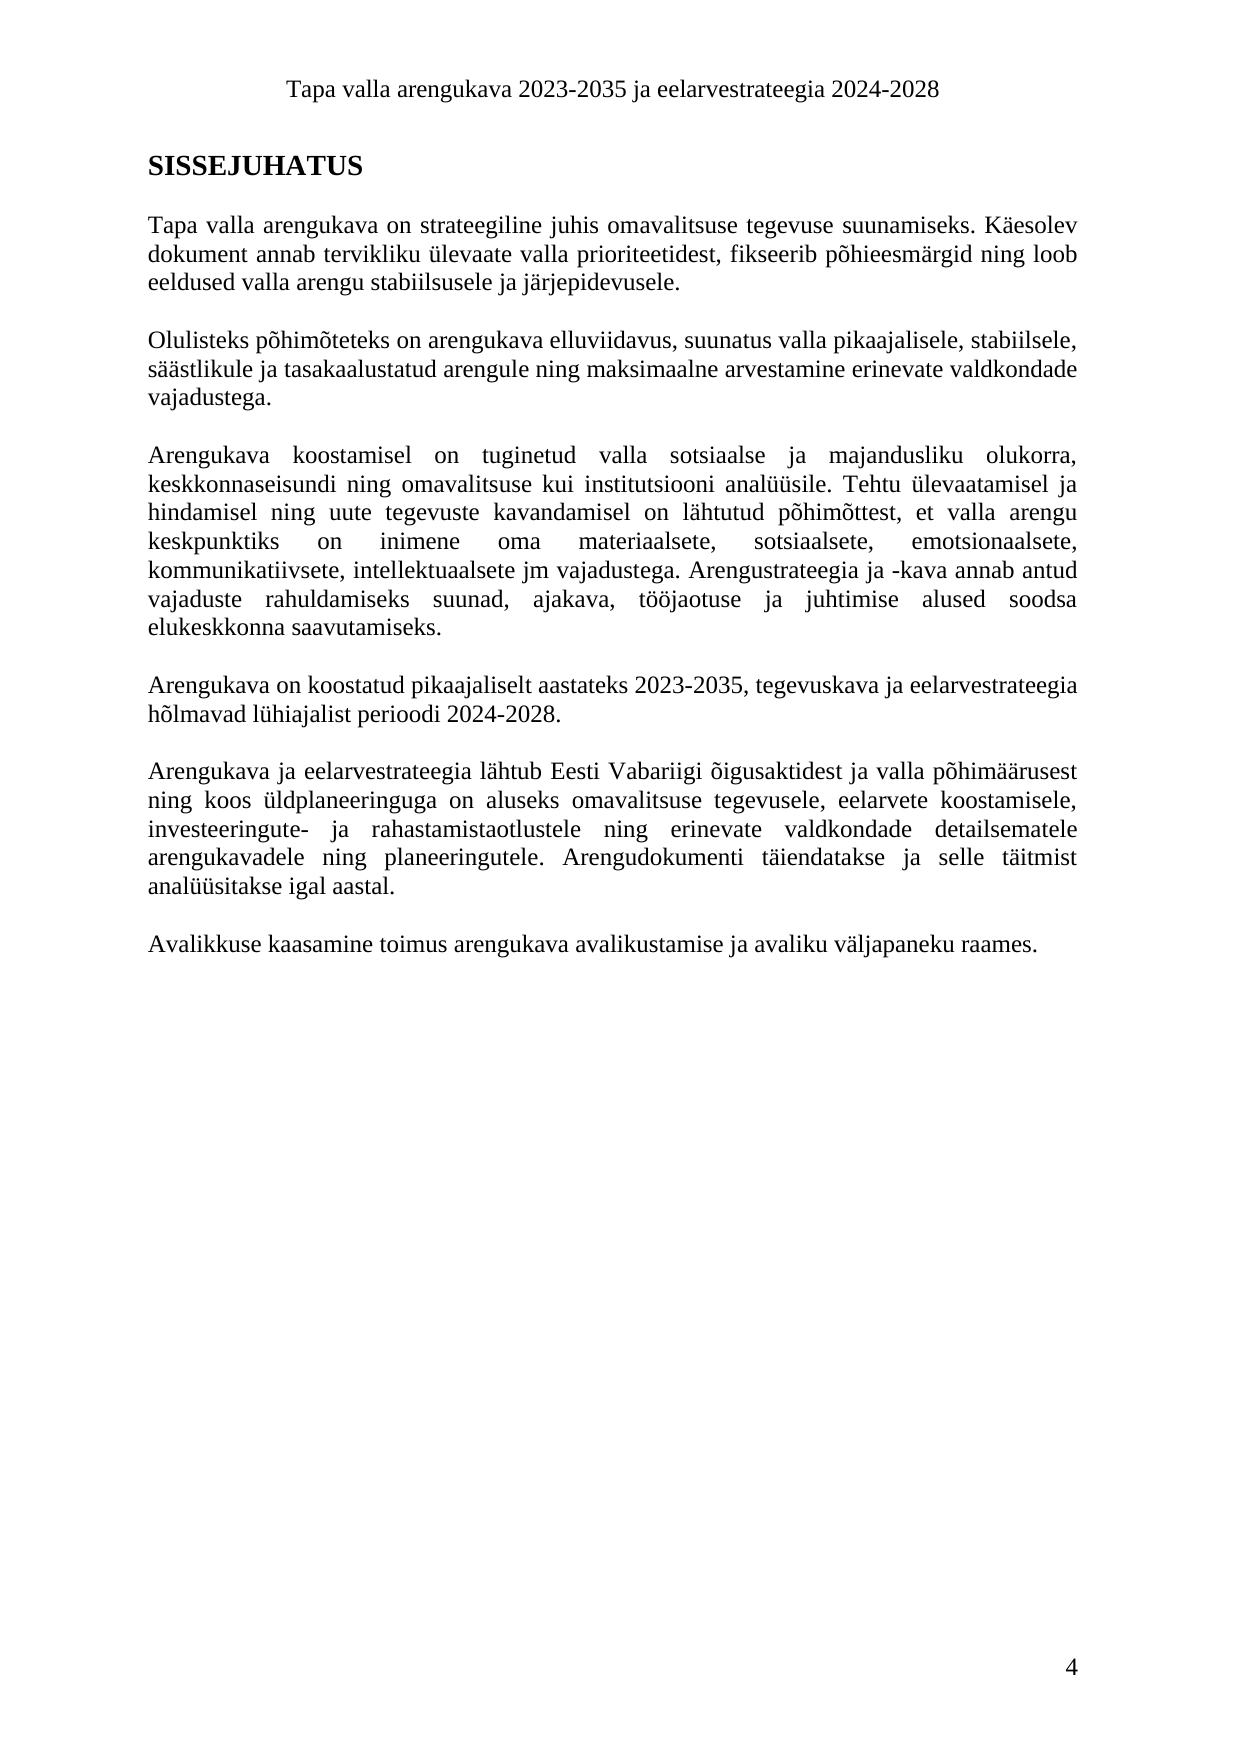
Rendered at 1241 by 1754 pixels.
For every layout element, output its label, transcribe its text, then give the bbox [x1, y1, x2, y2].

text Arengukava koostamisel on tuginetud valla sotsiaalse ja majandusliku olukorra, keskkonnaseisundi ning omavalitsuse kui institutsiooni analüüsile. Tehtu ülevaatamisel ja hindamisel ning uute tegevuste kavandamisel on lähtutud põhimõttest, et valla arengu keskpunktiks on inimene oma materiaalsete, sotsiaalsete, emotsionaalsete, kommunikatiivsete, intellektuaalsete jm vajadustega. Arengustrateegia ja -kava annab antud vajaduste rahuldamiseks suunad, ajakava, tööjaotuse ja juhtimise alused soodsa elukeskkonna saavutamiseks. [148, 440, 1078, 641]
text Arengukava on koostatud pikaajaliselt aastateks 2023-2035, tegevuskava ja eelarvestrateegia hõlmavad lühiajalist perioodi 2024-2028. [148, 670, 1078, 727]
text Olulisteks põhimõteteks on arengukava elluviidavus, suunatus valla pikaajalisele, stabiilsele, säästlikule ja tasakaalustatud arengule ning maksimaalne arvestamine erinevate valdkondade vajadustega. [148, 325, 1078, 411]
text Tapa valla arengukava on strateegiline juhis omavalitsuse tegevuse suunamiseks. Käesolev dokument annab tervikliku ülevaate valla prioriteetidest, fikseerib põhieesmärgid ning loob eeldused valla arengu stabiilsusele ja järjepidevusele. [148, 210, 1078, 296]
text Arengukava ja eelarvestrateegia lähtub Eesti Vabariigi õigusaktidest ja valla põhimäärusest ning koos üldplaneeringuga on aluseks omavalitsuse tegevusele, eelarvete koostamisele, investeeringute- ja rahastamistaotlustele ning erinevate valdkondade detailsematele arengukavadele ning planeeringutele. Arengudokumenti täiendatakse ja selle täitmist analüüsitakse igal aastal. [148, 756, 1078, 900]
subtitle SISSEJUHATUS [148, 148, 1012, 181]
text Avalikkuse kaasamine toimus arengukava avalikustamise ja avaliku väljapaneku raames. [148, 929, 1078, 957]
